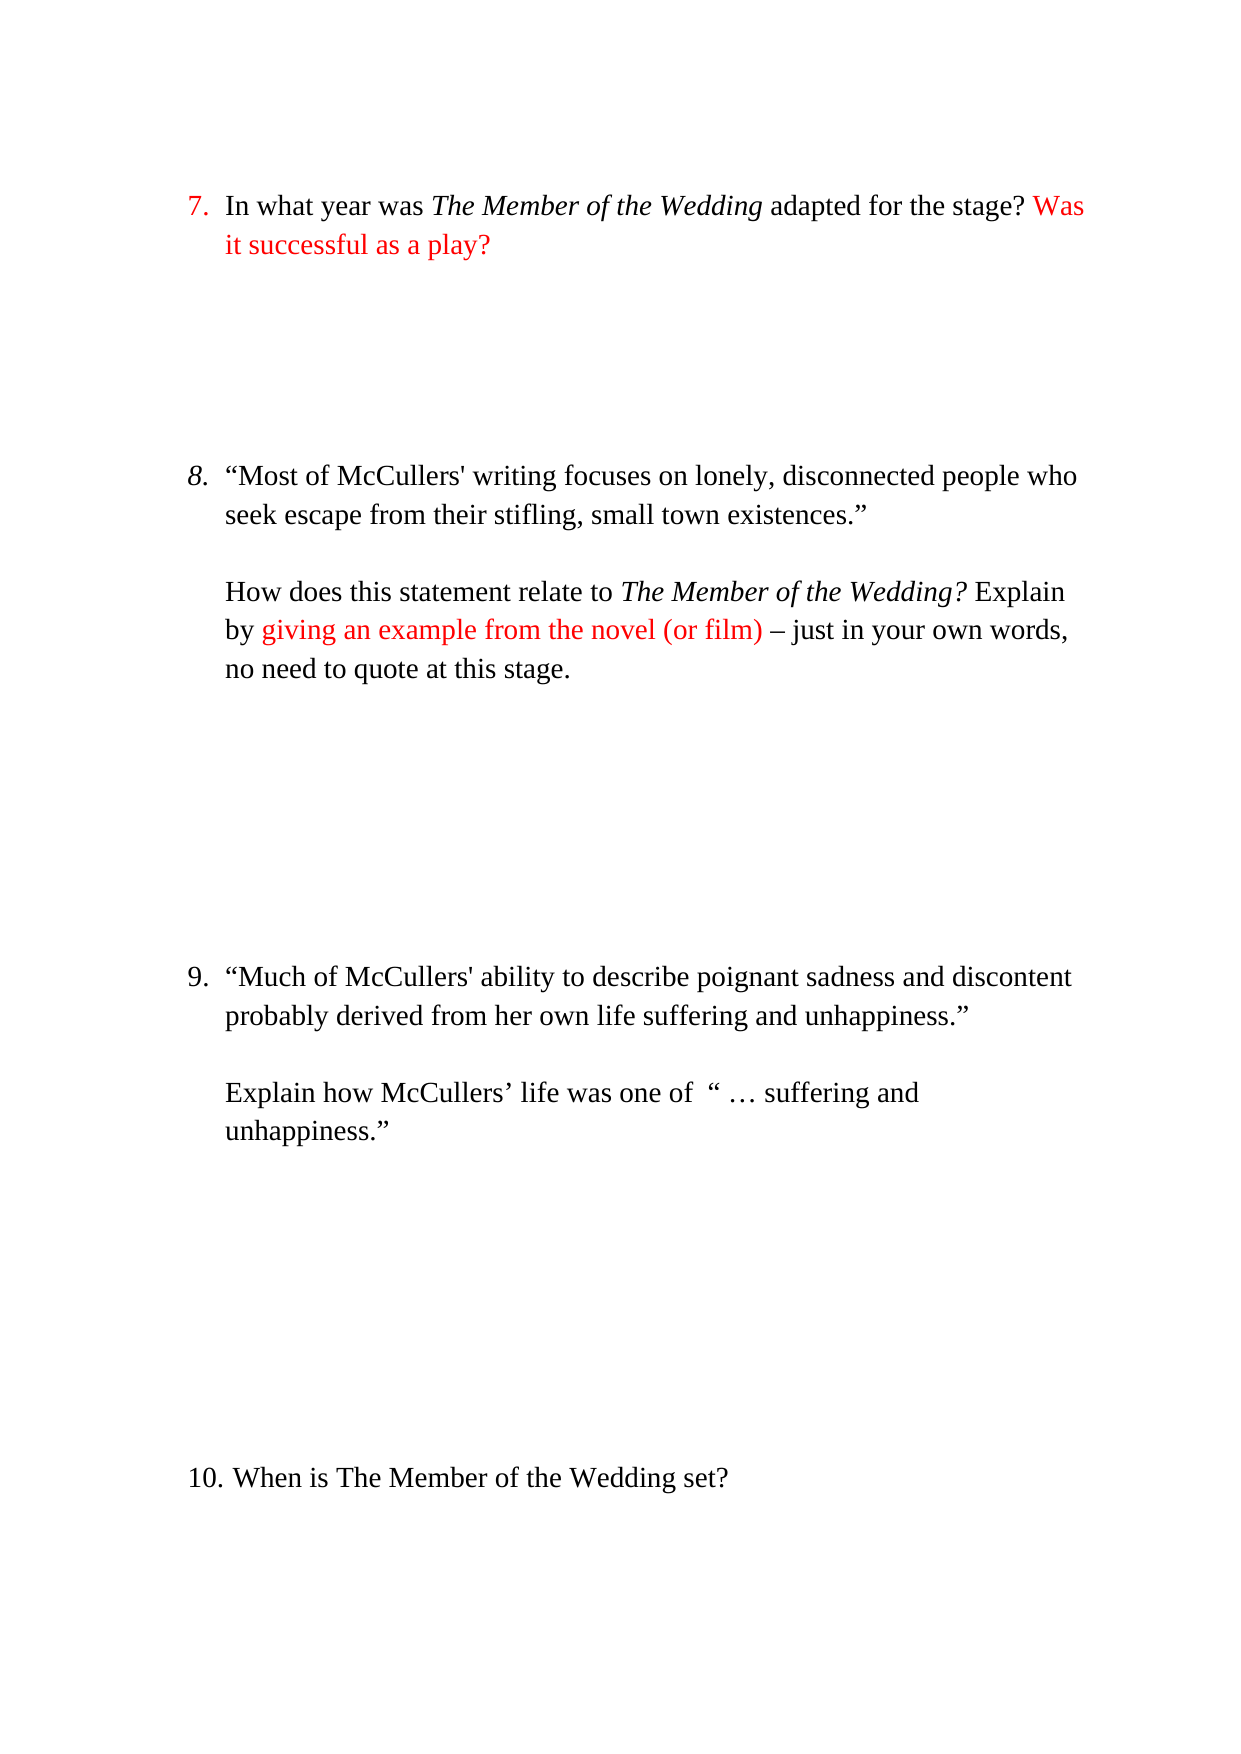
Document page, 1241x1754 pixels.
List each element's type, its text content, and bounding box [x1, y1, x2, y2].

list “Most of McCullers' writing focuses on lonely, disconnected people who seek escape from their stifling, small town existences.” [187, 458, 1090, 530]
list How does this statement relate to The Member of the Wedding? Explain by giving an example from the novel (or film) – just in your own words, no need to quote at this stage. [225, 574, 1090, 684]
list Explain how McCullers’ life was one of “ … suffering and unhappiness.” [225, 1075, 1090, 1147]
list In what year was The Member of the Wedding adapted for the stage? Was it successful as a play? [187, 188, 1090, 261]
list When is The Member of the Wedding set? [187, 1460, 1090, 1494]
list “Much of McCullers' ability to describe poignant sadness and discontent probably derived from her own life suffering and unhappiness.” [187, 959, 1090, 1031]
